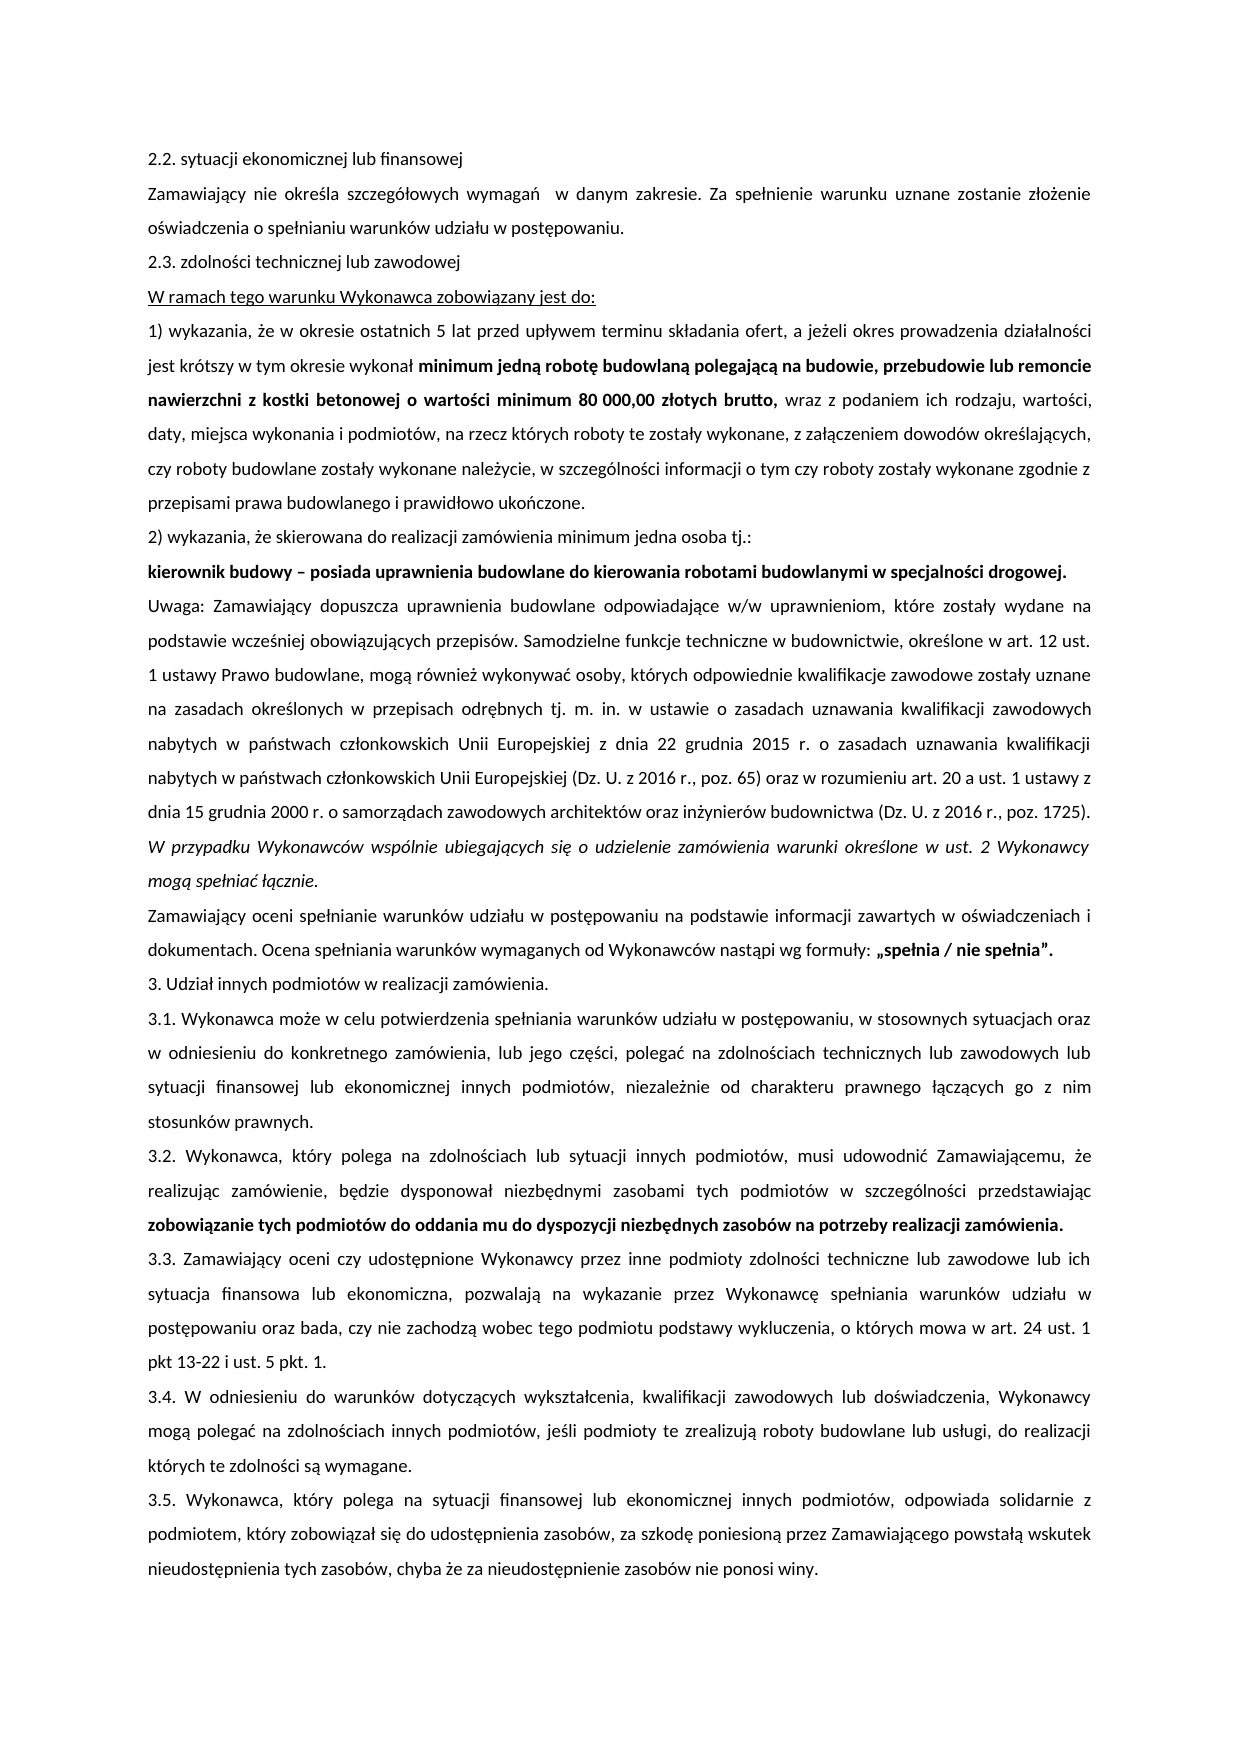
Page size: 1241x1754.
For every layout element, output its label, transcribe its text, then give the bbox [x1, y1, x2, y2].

text 3.3. Zamawiający oceni czy udostępnione Wykonawcy przez inne podmioty zdolności techniczne lub zawodowe lub ich sytuacja finansowa lub ekonomiczna, pozwalają na wykazanie przez Wykonawcę spełniania warunków udziału w postępowaniu oraz bada, czy nie zachodzą wobec tego podmiotu podstawy wykluczenia, o których mowa w art. 24 ust. 1 pkt 13-22 i ust. 5 pkt. 1. [148, 1248, 1093, 1374]
text 3.4. W odniesieniu do warunków dotyczących wykształcenia, kwalifikacji zawodowych lub doświadczenia, Wykonawcy mogą polegać na zdolnościach innych podmiotów, jeśli podmioty te zrealizują roboty budowlane lub usługi, do realizacji których te zdolności są wymagane. [148, 1385, 1093, 1477]
text kierownik budowy – posiada uprawnienia budowlane do kierowania robotami budowlanymi w specjalności drogowej. [148, 560, 1093, 583]
text 3.1. Wykonawca może w celu potwierdzenia spełniania warunków udziału w postępowaniu, w stosownych sytuacjach oraz w odniesieniu do konkretnego zamówienia, lub jego części, polegać na zdolnościach technicznych lub zawodowych lub sytuacji finansowej lub ekonomicznej innych podmiotów, niezależnie od charakteru prawnego łączących go z nim stosunków prawnych. [148, 1007, 1093, 1133]
text Uwaga: Zamawiający dopuszcza uprawnienia budowlane odpowiadające w/w uprawnieniom, które zostały wydane na podstawie wcześniej obowiązujących przepisów. Samodzielne funkcje techniczne w budownictwie, określone w art. 12 ust. 1 ustawy Prawo budowlane, mogą również wykonywać osoby, których odpowiednie kwalifikacje zawodowe zostały uznane na zasadach określonych w przepisach odrębnych tj. m. in. w ustawie o zasadach uznawania kwalifikacji zawodowych nabytych w państwach członkowskich Unii Europejskiej z dnia 22 grudnia 2015 r. o zasadach uznawania kwalifikacji nabytych w państwach członkowskich Unii Europejskiej (Dz. U. z 2016 r., poz. 65) oraz w rozumieniu art. 20 a ust. 1 ustawy z dnia 15 grudnia 2000 r. o samorządach zawodowych architektów oraz inżynierów budownictwa (Dz. U. z 2016 r., poz. 1725). [148, 594, 1093, 824]
text 3.5. Wykonawca, który polega na sytuacji finansowej lub ekonomicznej innych podmiotów, odpowiada solidarnie z podmiotem, który zobowiązał się do udostępnienia zasobów, za szkodę poniesioną przez Zamawiającego powstałą wskutek nieudostępnienia tych zasobów, chyba że za nieudostępnienie zasobów nie ponosi winy. [148, 1488, 1093, 1580]
text 1) wykazania, że w okresie ostatnich 5 lat przed upływem terminu składania ofert, a jeżeli okres prowadzenia działalności jest krótszy w tym okresie wykonał minimum jedną robotę budowlaną polegającą na budowie, przebudowie lub remoncie nawierzchni z kostki betonowej o wartości minimum 80 000,00 złotych brutto, wraz z podaniem ich rodzaju, wartości, daty, miejsca wykonania i podmiotów, na rzecz których roboty te zostały wykonane, z załączeniem dowodów określających, czy roboty budowlane zostały wykonane należycie, w szczególności informacji o tym czy roboty zostały wykonane zgodnie z przepisami prawa budowlanego i prawidłowo ukończone. [148, 319, 1093, 514]
text W przypadku Wykonawców wspólnie ubiegających się o udzielenie zamówienia warunki określone w ust. 2 Wykonawcy mogą spełniać łącznie. [148, 835, 1093, 892]
text 2.2. sytuacji ekonomicznej lub finansowej [148, 148, 1093, 171]
text 2.3. zdolności technicznej lub zawodowej [148, 251, 1093, 274]
text 3. Udział innych podmiotów w realizacji zamówienia. [148, 973, 1093, 996]
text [148, 182, 1093, 239]
text Zamawiający oceni spełnianie warunków udziału w postępowaniu na podstawie informacji zawartych w oświadczeniach i dokumentach. Ocena spełniania warunków wymaganych od Wykonawców nastąpi wg formuły: „spełnia / nie spełnia”. [148, 904, 1093, 961]
text W ramach tego warunku Wykonawca zobowiązany jest do: [148, 285, 1093, 308]
text 2) wykazania, że skierowana do realizacji zamówienia minimum jedna osoba tj.: [148, 526, 1093, 549]
text 3.2. Wykonawca, który polega na zdolnościach lub sytuacji innych podmiotów, musi udowodnić Zamawiającemu, że realizując zamówienie, będzie dysponował niezbędnymi zasobami tych podmiotów w szczególności przedstawiając zobowiązanie tych podmiotów do oddania mu do dyspozycji niezbędnych zasobów na potrzeby realizacji zamówienia. [148, 1144, 1093, 1236]
